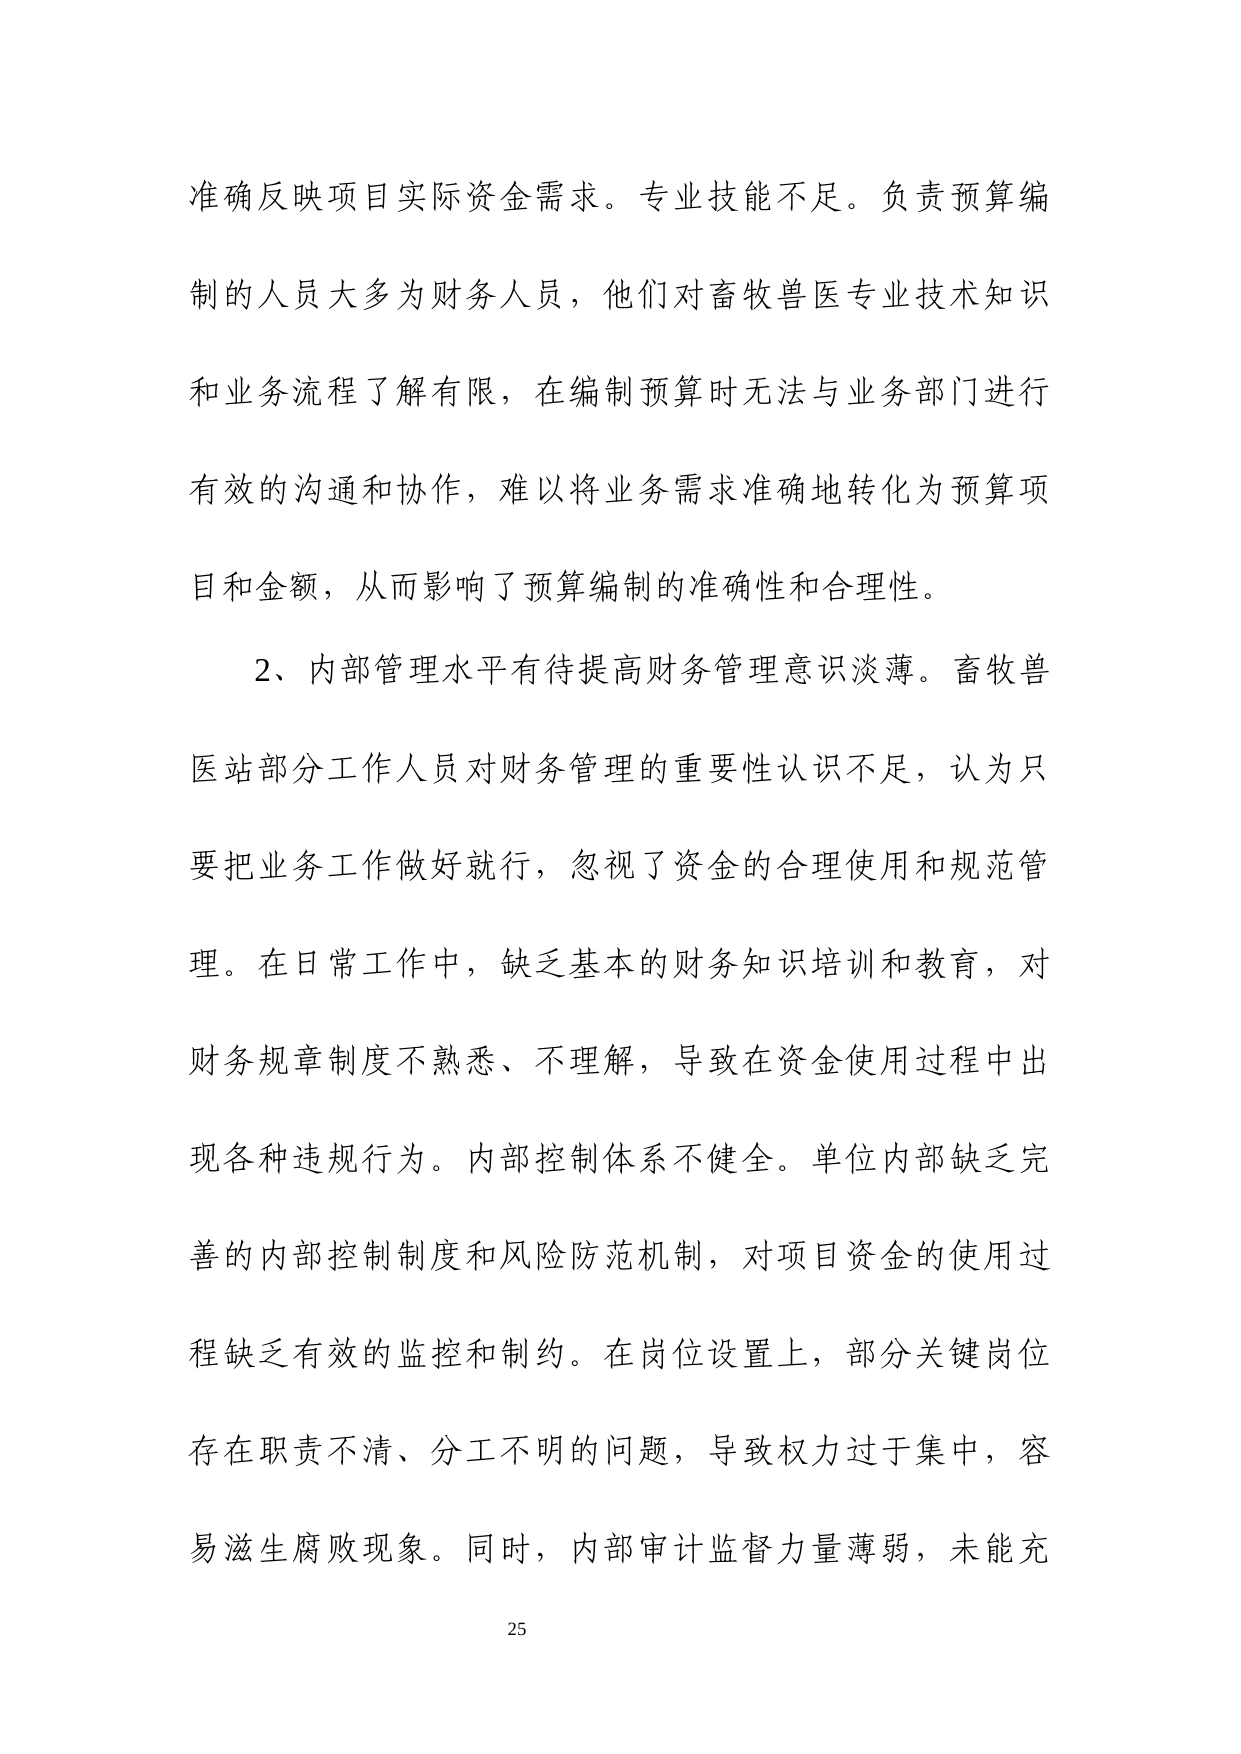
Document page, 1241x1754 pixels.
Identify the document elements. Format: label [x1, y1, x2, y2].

text [187, 162, 1053, 617]
text [187, 636, 1053, 1578]
